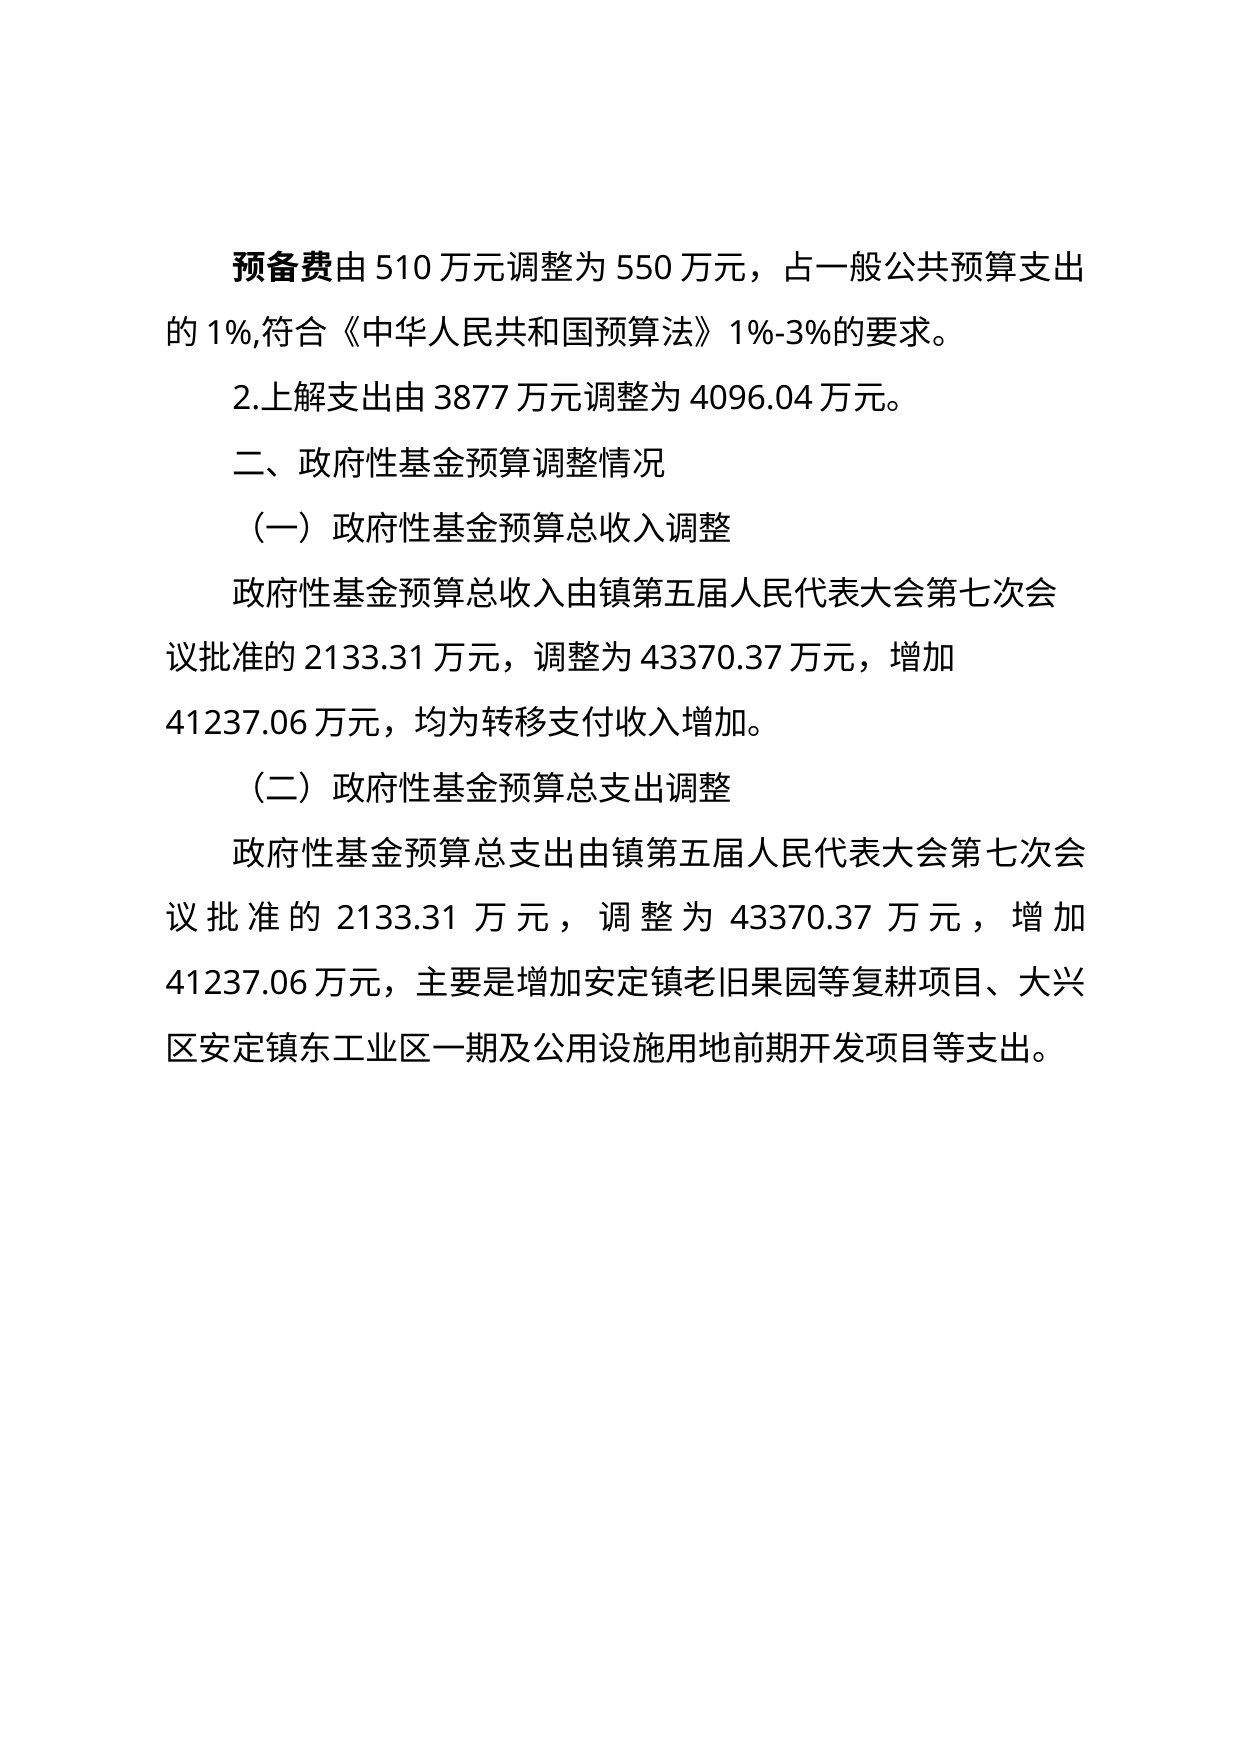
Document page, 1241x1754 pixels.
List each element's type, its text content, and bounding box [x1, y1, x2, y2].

text （二）政府性基金预算总支出调整 [165, 753, 1087, 818]
text 政府性基金预算总支出由镇第五届人民代表大会第七次会议批准的2133.31万元，调整为43370.37万元，增加41237.06万元，主要是增加安定镇老旧果园等复耕项目、大兴区安定镇东工业区一期及公用设施用地前期开发项目等支出。 [165, 818, 1087, 1078]
text （一）政府性基金预算总收入调整 [165, 493, 1087, 558]
text 政府性基金预算总收入由镇第五届人民代表大会第七次会议批准的2133.31万元，调整为43370.37万元，增加41237.06万元，均为转移支付收入增加。 [165, 558, 1087, 753]
list 2.上解支出由3877万元调整为4096.04万元。 [165, 363, 1087, 428]
text 二、政府性基金预算调整情况 [165, 428, 1087, 493]
list 预备费由510万元调整为550万元，占一般公共预算支出的1%,符合《中华人民共和国预算法》1%-3%的要求。 [165, 233, 1087, 363]
